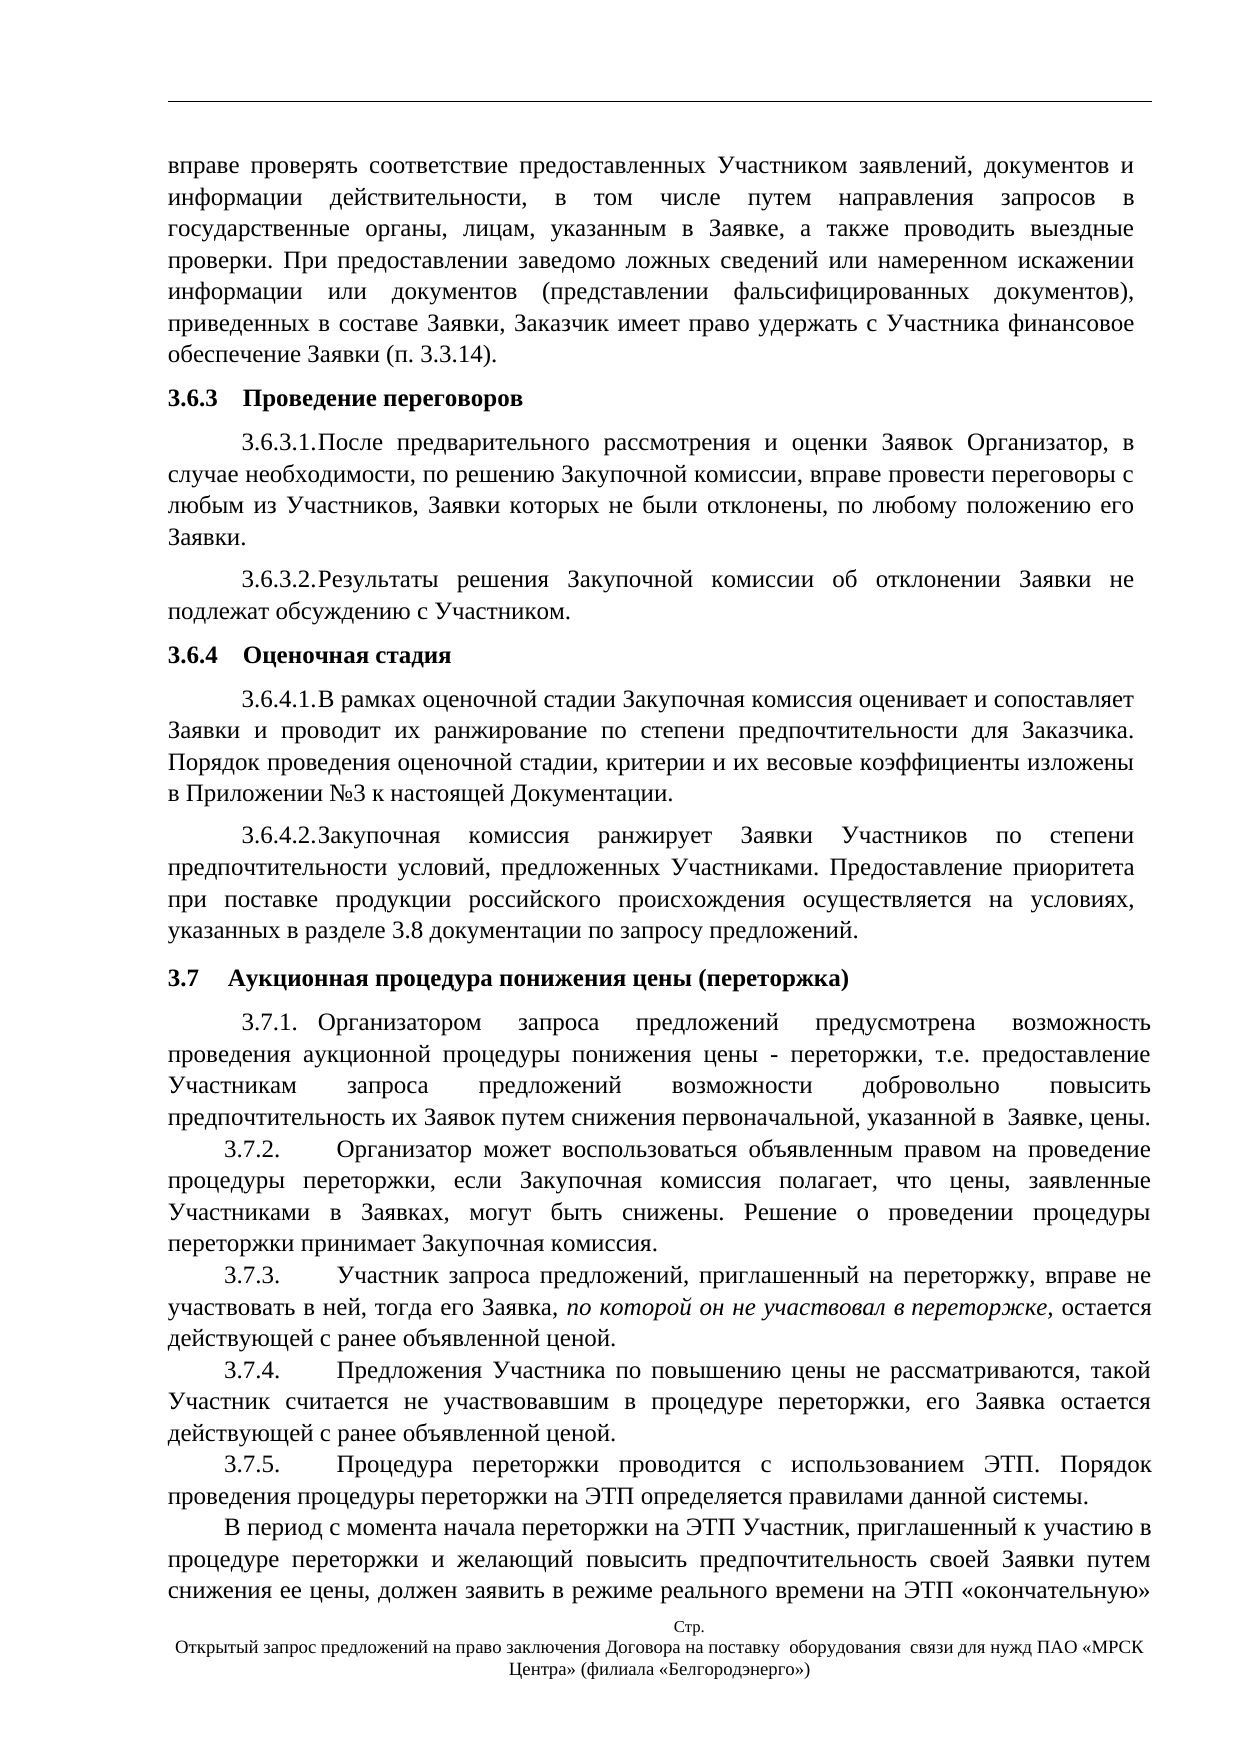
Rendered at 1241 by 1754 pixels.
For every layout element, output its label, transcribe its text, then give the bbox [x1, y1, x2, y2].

subtitle Проведение переговоров [168, 383, 1152, 412]
list Организатор может воспользоваться объявленным правом на проведение процедуры переторжки, если Закупочная комиссия полагает, что цены, заявленные Участниками в Заявках, могут быть снижены. Решение о проведении процедуры переторжки принимает Закупочная комиссия. [168, 1134, 1152, 1257]
list Процедура переторжки проводится с использованием ЭТП. Порядок проведения процедуры переторжки на ЭТП определяется правилами данной системы. [168, 1449, 1152, 1510]
list В рамках оценочной стадии Закупочная комиссия оценивает и сопоставляет Заявки и проводит их ранжирование по степени предпочтительности для Заказчика. Порядок проведения оценочной стадии, критерии и их весовые коэффициенты изложены в Приложении №3 к настоящей Документации. [168, 684, 1135, 807]
list Предложения Участника по повышению цены не рассматриваются, такой Участник считается не участвовавшим в процедуре переторжки, его Заявка остается действующей с ранее объявленной ценой. [168, 1355, 1152, 1447]
list Участник запроса предложений, приглашенный на переторжку, вправе не участвовать в ней, тогда его Заявка, по которой он не участвовал в переторжке, остается действующей с ранее объявленной ценой. [168, 1260, 1152, 1352]
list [168, 150, 1135, 368]
subtitle Оценочная стадия [168, 640, 1152, 668]
list После предварительного рассмотрения и оценки Заявок Организатор, в случае необходимости, по решению Закупочной комиссии, вправе провести переговоры с любым из Участников, Заявки которых не были отклонены, по любому положению его Заявки. [168, 427, 1135, 551]
list Результаты решения Закупочной комиссии об отклонении Заявки не подлежат обсуждению с Участником. [168, 564, 1135, 624]
subtitle Аукционная процедура понижения цены (переторжка) [168, 963, 1152, 992]
list Организатором запроса предложений предусмотрена возможность проведения аукционной процедуры понижения цены - переторжки, т.е. предоставление Участникам запроса предложений возможности добровольно повысить предпочтительность их Заявок путем снижения первоначальной, указанной в Заявке, цены. [168, 1007, 1152, 1131]
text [168, 1512, 1152, 1604]
